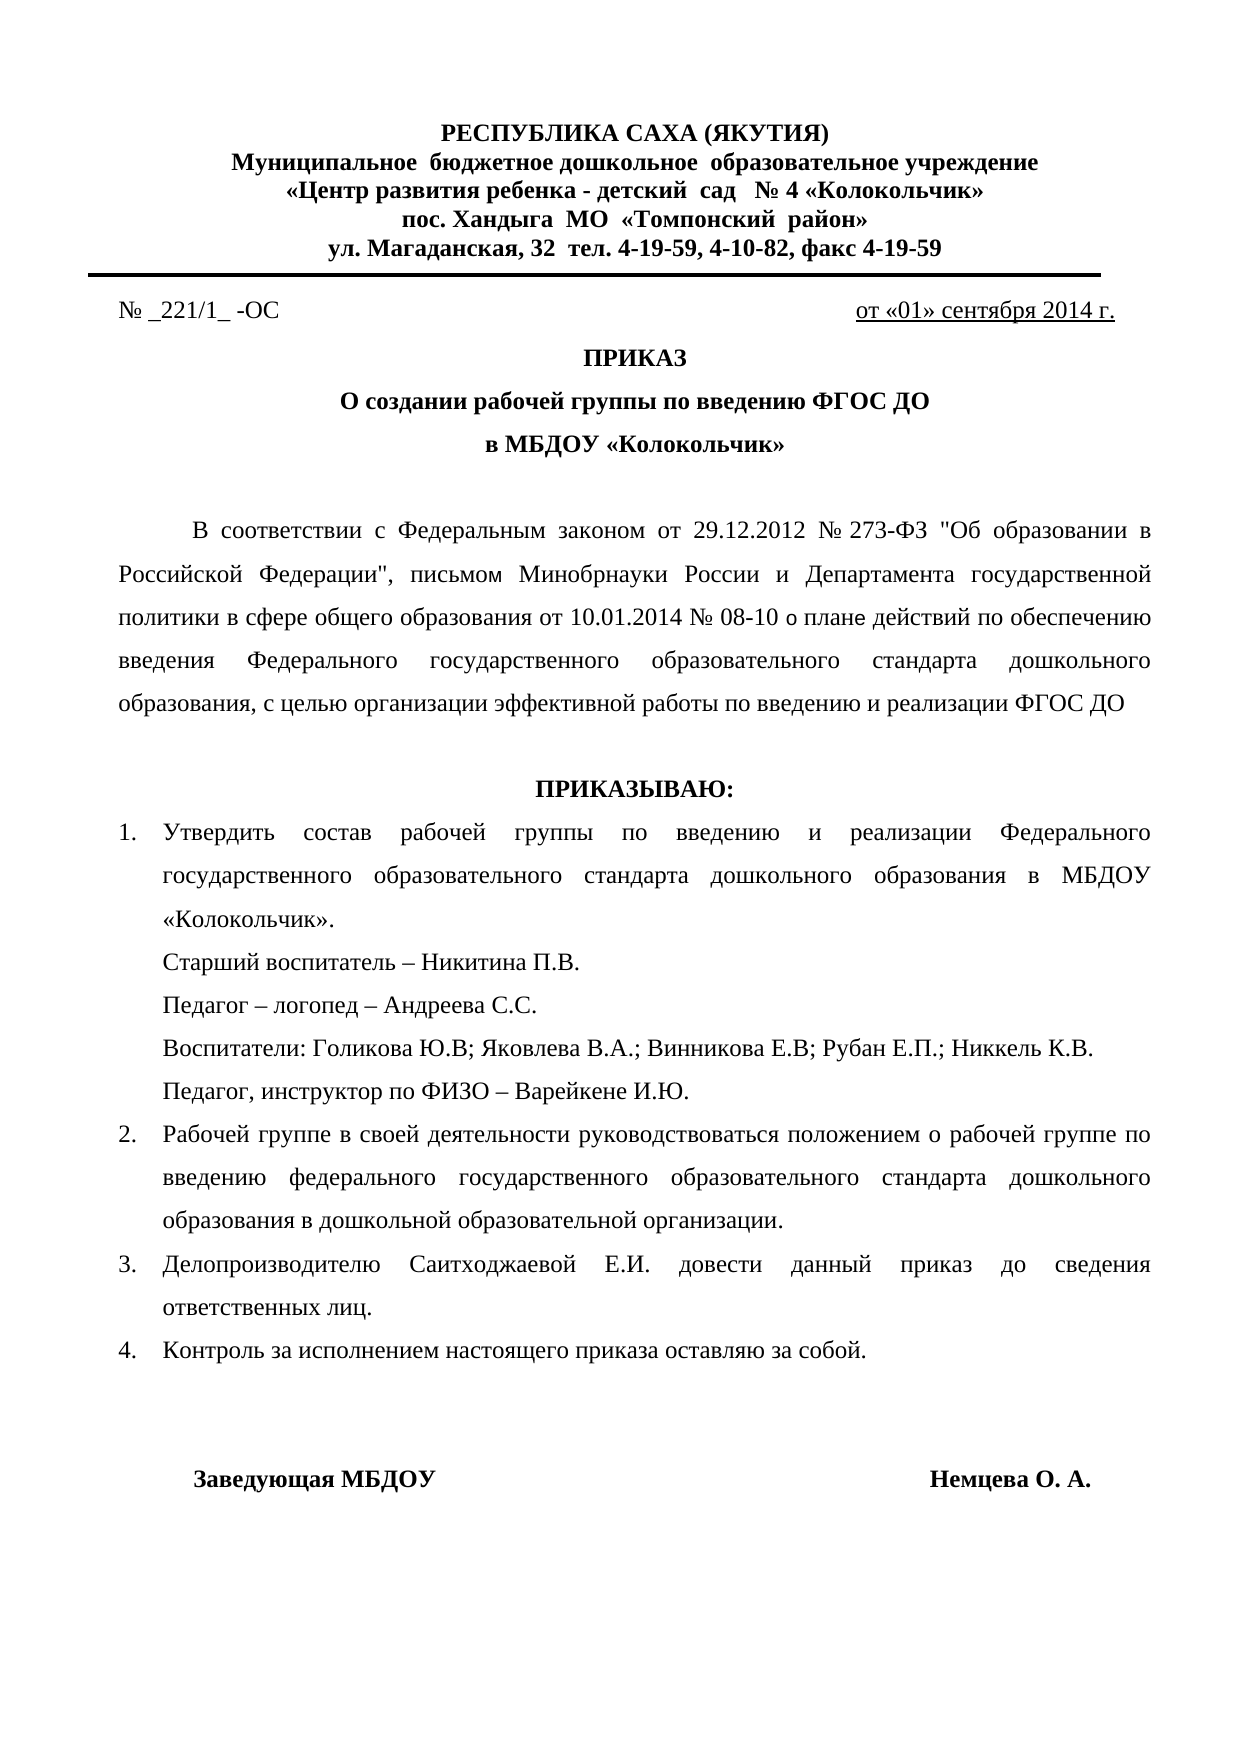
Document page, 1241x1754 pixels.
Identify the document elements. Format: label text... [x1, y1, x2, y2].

text Воспитатели: Голикова Ю.В; Яковлева В.А.; Винникова Е.В; Рубан Е.П.; Никкель К.В. [162, 1033, 1152, 1062]
text в МБДОУ «Колокольчик» [118, 429, 1152, 458]
text Педагог – логопед – Андреева С.С. [162, 990, 1152, 1019]
text Муниципальное бюджетное дошкольное образовательное учреждение [118, 147, 1152, 176]
text Заведующая МБДОУ Немцева О. А. [193, 1464, 1152, 1493]
text О создании рабочей группы по введению ФГОС ДО [118, 386, 1152, 415]
text РЕСПУБЛИКА САХА (ЯКУТИЯ) [118, 118, 1152, 147]
text Педагог, инструктор по ФИЗО – Варейкене И.Ю. [162, 1076, 1152, 1105]
text ул. Магаданская, 32 тел. 4-19-59, 4-10-82, факс 4-19-59 [118, 233, 1152, 262]
list Утвердить состав рабочей группы по введению и реализации Федерального государственного образовательного стандарта дошкольного образования в МБДОУ «Колокольчик». [118, 817, 1152, 932]
text «Центр развития ребенка - детский сад № 4 «Колокольчик» [118, 176, 1152, 204]
text Старший воспитатель – Никитина П.В. [162, 947, 1152, 976]
text ПРИКАЗ [118, 343, 1152, 372]
list Делопроизводителю Саитходжаевой Е.И. довести данный приказ до сведения ответственных лиц. [118, 1249, 1152, 1321]
text ПРИКАЗЫВАЮ: [118, 774, 1152, 803]
text № _221/1_ -ОС от «01» сентября 2014 г. [118, 295, 1152, 324]
text пос. Хандыга МО «Томпонский район» [118, 204, 1152, 233]
text В соответствии с Федеральным законом от 29.12.2012 № 273-ФЗ "Об образовании в Российской Федерации", письмом Минобрнауки России и Департамента государственной политики в сфере общего образования от 10.01.2014 № 08-10 о плане действий по обеспечению введения Федерального государственного образовательного стандарта дошкольного образования, с целью организации эффективной работы по введению и реализации ФГОС ДО [118, 516, 1152, 717]
list Контроль за исполнением настоящего приказа оставляю за собой. [118, 1335, 1152, 1364]
list Рабочей группе в своей деятельности руководствоваться положением о рабочей группе по введению федерального государственного образовательного стандарта дошкольного образования в дошкольной образовательной организации. [118, 1119, 1152, 1234]
